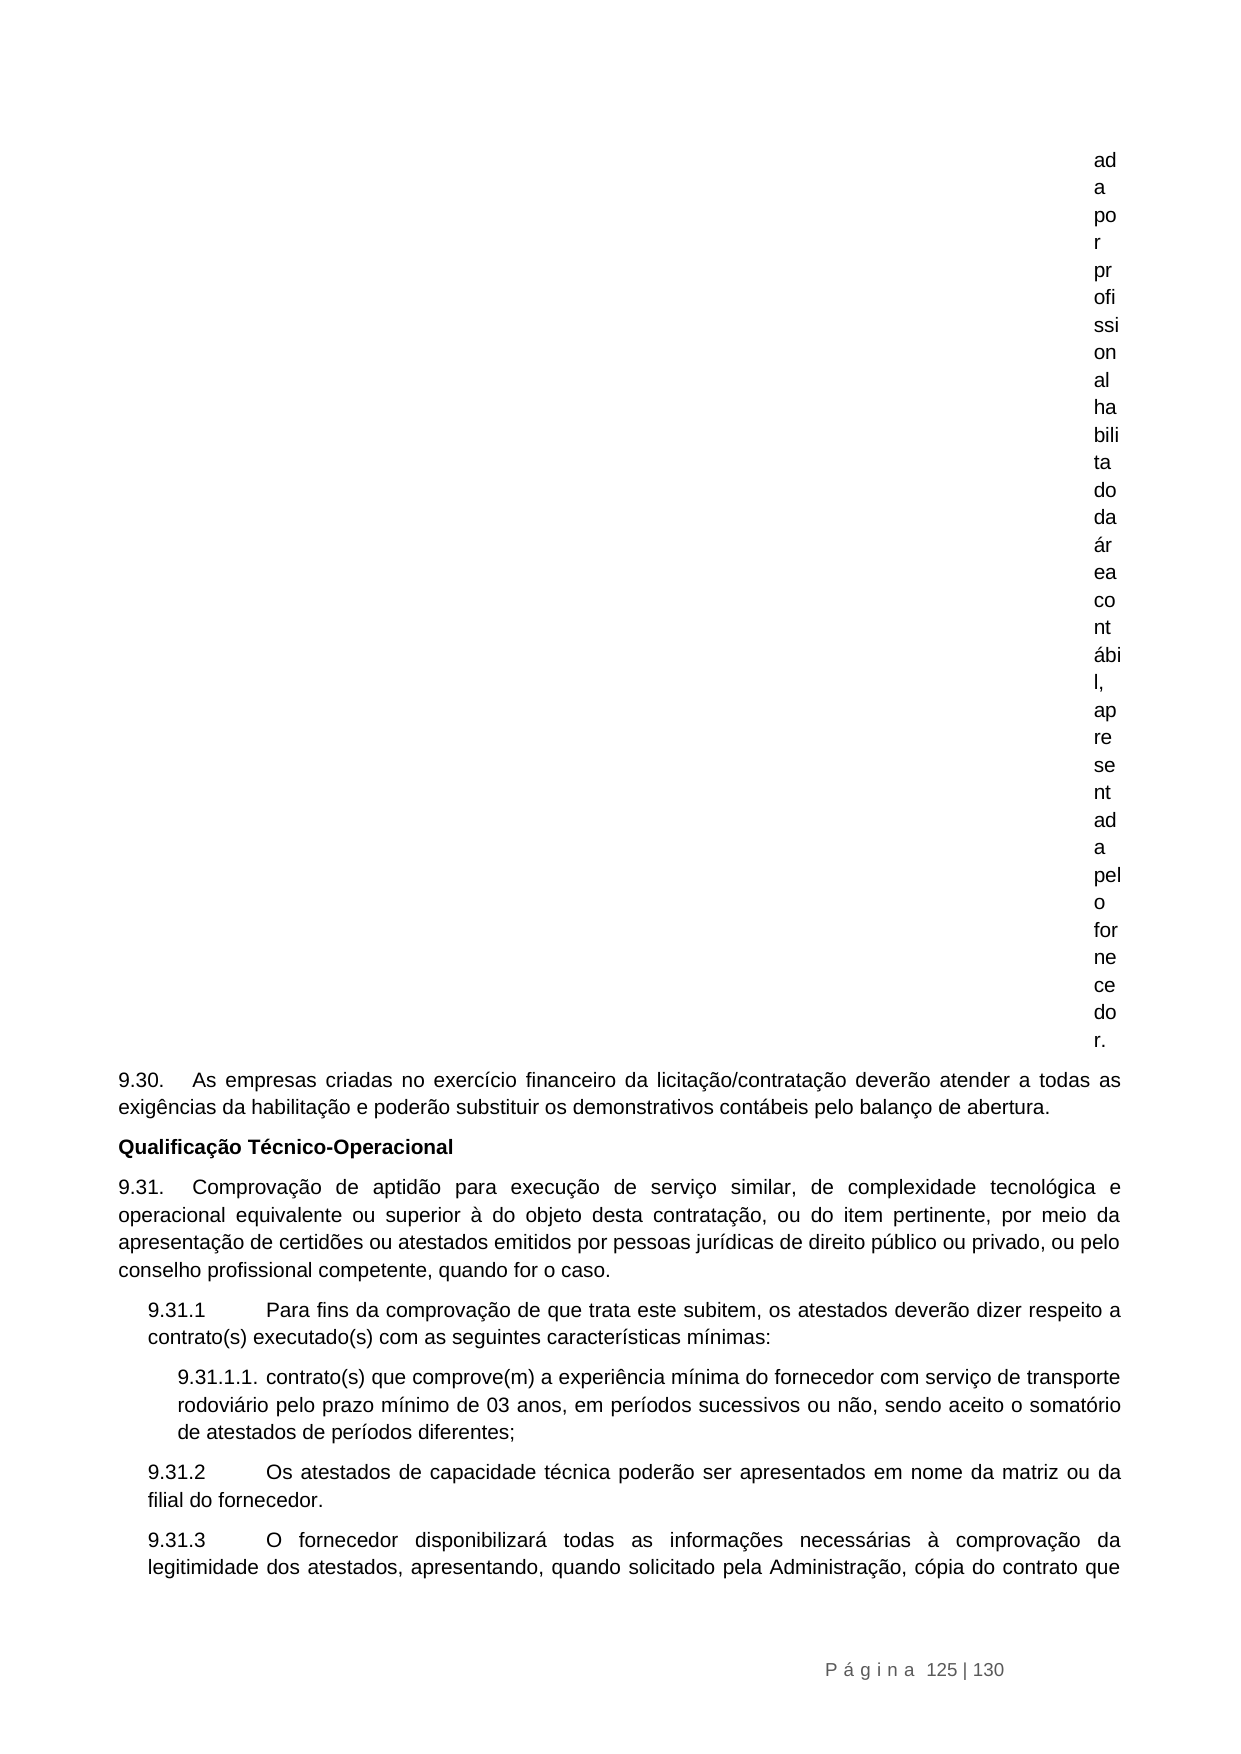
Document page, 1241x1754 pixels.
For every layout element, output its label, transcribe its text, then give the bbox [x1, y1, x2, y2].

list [148, 1528, 1122, 1579]
list Para fins da comprovação de que trata este subitem, os atestados deverão dizer respeito a contrato(s) executado(s) com as seguintes características mínimas: [148, 1298, 1122, 1349]
text Comprovação de aptidão para execução de serviço similar, de complexidade tecnológica e operacional equivalente ou superior à do objeto desta contratação, ou do item pertinente, por meio da apresentação de certidões ou atestados emitidos por pessoas jurídicas de direito público ou privado, ou pelo conselho profissional competente, quando for o caso. [118, 1175, 1122, 1282]
text As empresas criadas no exercício financeiro da licitação/contratação deverão atender a todas as exigências da habilitação e poderão substituir os demonstrativos contábeis pelo balanço de abertura. [118, 1068, 1122, 1119]
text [1048, 148, 1122, 1052]
list Os atestados de capacidade técnica poderão ser apresentados em nome da matriz ou da filial do fornecedor. [148, 1460, 1122, 1512]
text Qualificação Técnico-Operacional [118, 1135, 1122, 1159]
list contrato(s) que comprove(m) a experiência mínima do fornecedor com serviço de transporte rodoviário pelo prazo mínimo de 03 anos, em períodos sucessivos ou não, sendo aceito o somatório de atestados de períodos diferentes; [177, 1365, 1122, 1444]
